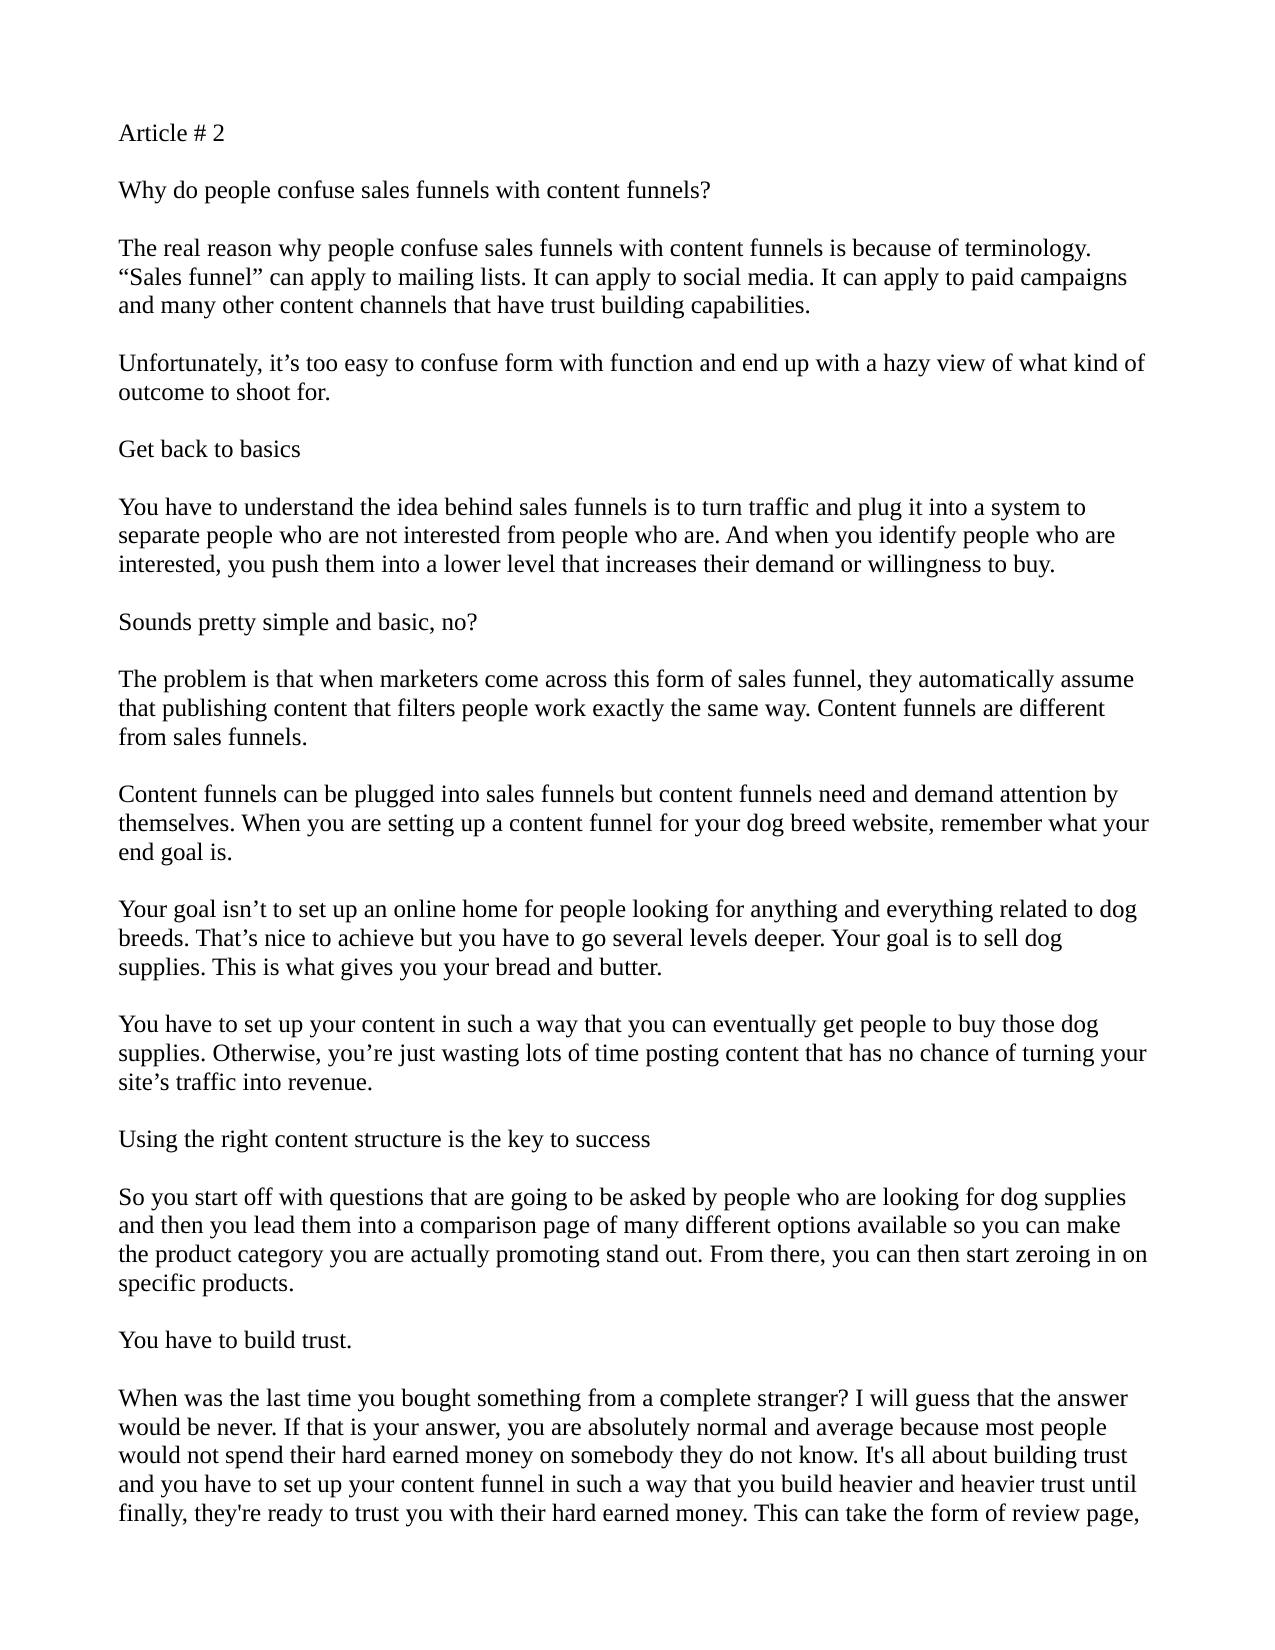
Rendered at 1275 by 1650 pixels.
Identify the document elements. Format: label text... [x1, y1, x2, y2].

text You have to build trust. [118, 1326, 1157, 1354]
text Content funnels can be plugged into sales funnels but content funnels need and demand attention by themselves. When you are setting up a content funnel for your dog breed website, remember what your end goal is. Your goal isn’t to set up an online home for people looking for anything and everything related to dog breeds. That’s nice to achieve but you have to go several levels deeper. Your goal is to sell dog supplies. This is what gives you your bread and butter. [118, 779, 1157, 981]
text Why do people confuse sales funnels with content funnels? [118, 176, 1157, 204]
text Article # 2 [118, 118, 1157, 147]
text The real reason why people confuse sales funnels with content funnels is because of terminology. “Sales funnel” can apply to mailing lists. It can apply to social media. It can apply to paid campaigns and many other content channels that have trust building capabilities. [118, 233, 1157, 319]
text You have to understand the idea behind sales funnels is to turn traffic and plug it into a system to separate people who are not interested from people who are. And when you identify people who are interested, you push them into a lower level that increases their demand or willingness to buy. [118, 492, 1157, 578]
text Using the right content structure is the key to success [118, 1124, 1157, 1153]
text So you start off with questions that are going to be asked by people who are looking for dog supplies and then you lead them into a comparison page of many different options available so you can make the product category you are actually promoting stand out. From there, you can then start zeroing in on specific products. [118, 1182, 1157, 1297]
text Sounds pretty simple and basic, no? [118, 607, 1157, 636]
text You have to set up your content in such a way that you can eventually get people to buy those dog supplies. Otherwise, you’re just wasting lots of time posting content that has no chance of turning your site’s traffic into revenue. [118, 1009, 1157, 1096]
text The problem is that when marketers come across this form of sales funnel, they automatically assume that publishing content that filters people work exactly the same way. Content funnels are different from sales funnels. [118, 664, 1157, 751]
text Unfortunately, it’s too easy to confuse form with function and end up with a hazy view of what kind of outcome to shoot for. [118, 348, 1157, 406]
text Get back to basics [118, 434, 1157, 463]
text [118, 1383, 1157, 1527]
